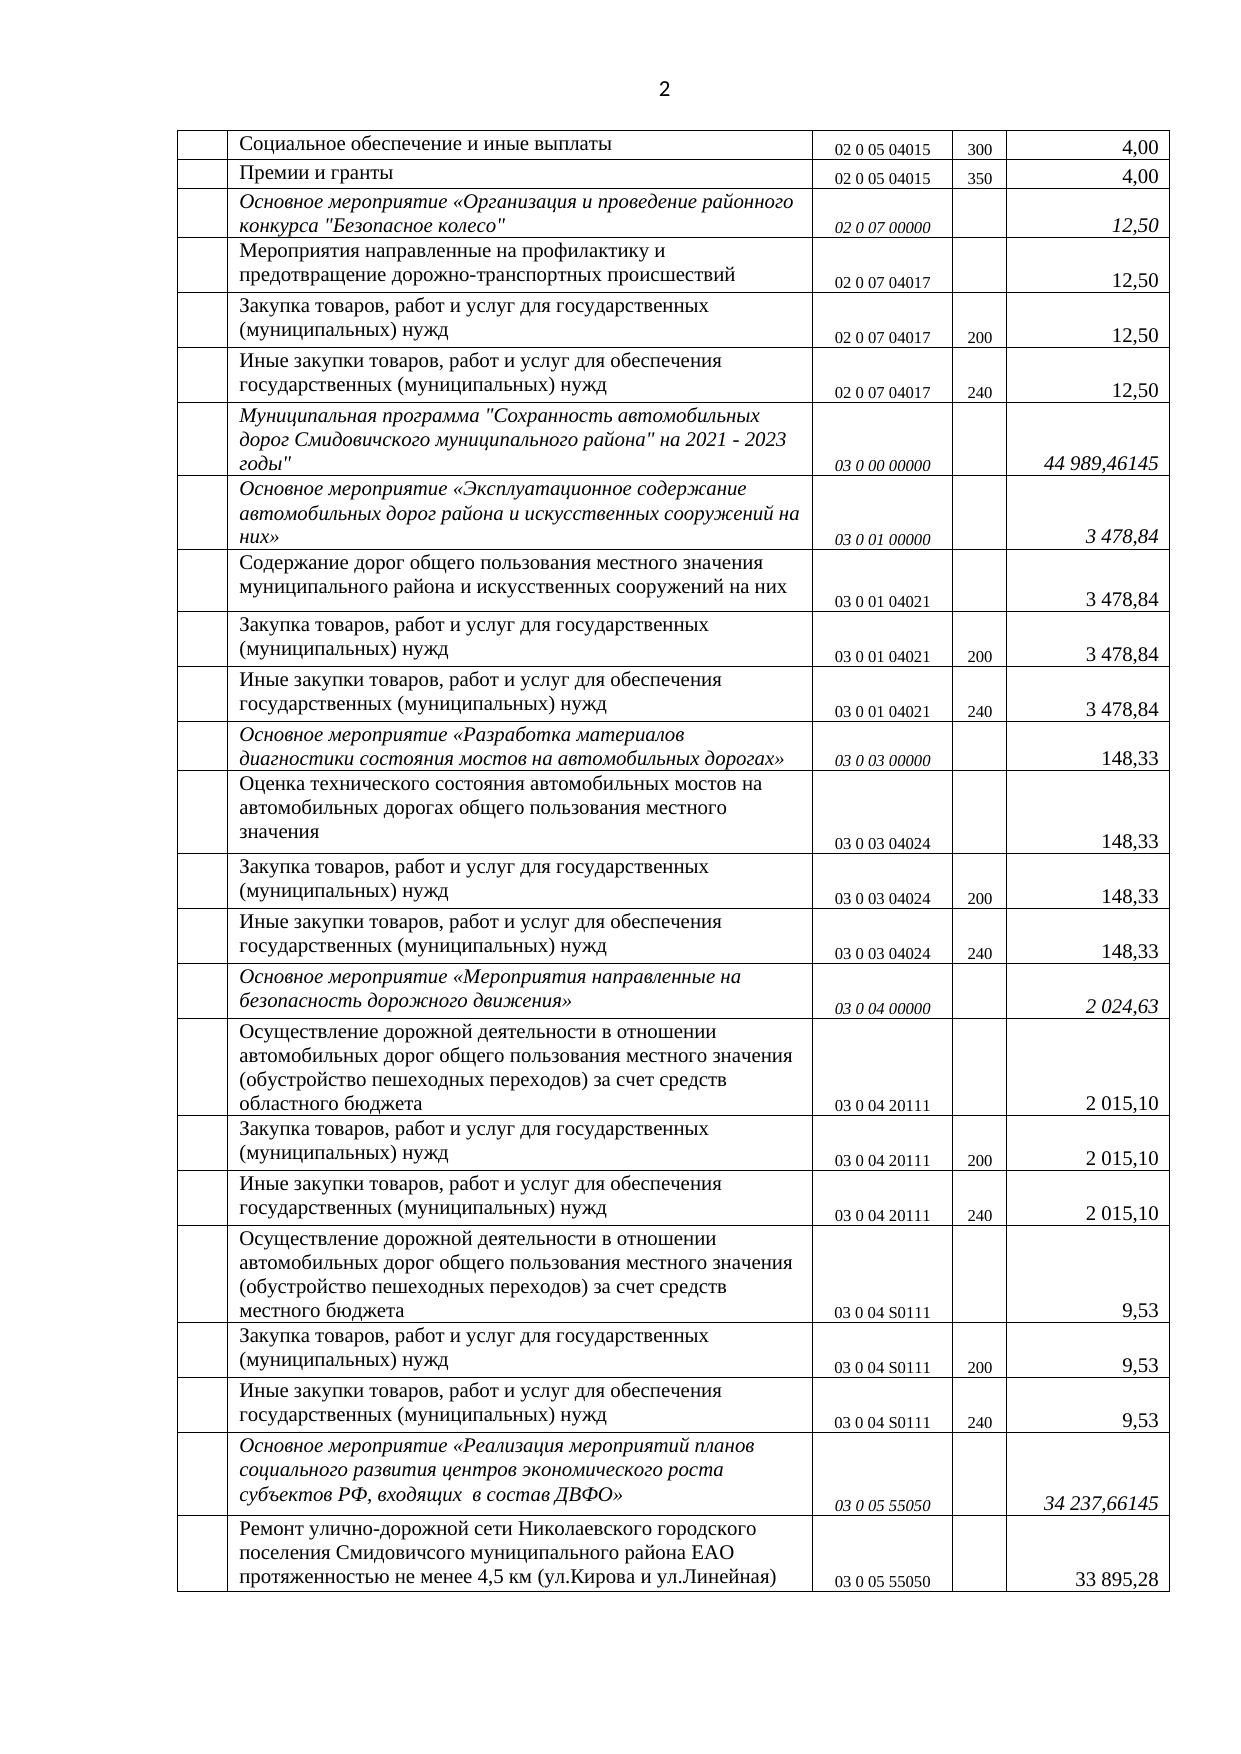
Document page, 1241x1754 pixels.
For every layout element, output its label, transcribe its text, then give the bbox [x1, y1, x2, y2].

table_cell 148,33 [1007, 722, 1169, 770]
table_cell Закупка товаров, работ и услуг для государственных (муниципальных) нужд [228, 293, 812, 347]
table_cell 3 478,84 [1007, 550, 1169, 611]
table_cell 12,50 [1007, 293, 1169, 347]
table_cell 240 [953, 1378, 1006, 1432]
table_cell [178, 722, 227, 770]
table_cell [953, 1019, 1006, 1115]
table_cell Осуществление дорожной деятельности в отношении автомобильных дорог общего пользования местного значения (обустройство пешеходных переходов) за счет средств областного бюджета [228, 1019, 812, 1115]
table_cell 148,33 [1007, 771, 1169, 853]
table_cell 02 0 07 04017 [813, 238, 952, 292]
table_cell Ремонт улично-дорожной сети Николаевского городского поселения Смидовичсого муниципального района ЕАО протяженностью не менее 4,5 км (ул.Кирова и ул.Линейная) [228, 1516, 812, 1591]
table_cell [178, 238, 227, 292]
table_cell 240 [953, 667, 1006, 721]
table_cell Основное мероприятие «Разработка материалов диагностики состояния мостов на автомобильных дорогах» [228, 722, 812, 770]
table_cell [953, 771, 1006, 853]
table_cell 9,53 [1007, 1226, 1169, 1322]
table_cell 300 [953, 131, 1006, 159]
table_cell 200 [953, 612, 1006, 666]
table_cell Мероприятия направленные на профилактику и предотвращение дорожно-транспортных происшествий [228, 238, 812, 292]
table_cell 350 [953, 160, 1006, 188]
table_cell 03 0 04 20111 [813, 1171, 952, 1225]
table_cell 02 0 05 04015 [813, 131, 952, 159]
table_cell [178, 1171, 227, 1225]
table_cell Иные закупки товаров, работ и услуг для обеспечения государственных (муниципальных) нужд [228, 1378, 812, 1432]
table_cell Иные закупки товаров, работ и услуг для обеспечения государственных (муниципальных) нужд [228, 909, 812, 963]
table_cell Иные закупки товаров, работ и услуг для обеспечения государственных (муниципальных) нужд [228, 667, 812, 721]
table_cell Социальное обеспечение и иные выплаты [228, 131, 812, 159]
table_cell 03 0 01 00000 [813, 476, 952, 548]
table_cell 2 015,10 [1007, 1019, 1169, 1115]
table_cell 9,53 [1007, 1323, 1169, 1377]
table_cell 12,50 [1007, 238, 1169, 292]
table_cell 02 0 07 04017 [813, 293, 952, 347]
table_cell 200 [953, 1116, 1006, 1170]
table_cell Оценка технического состояния автомобильных мостов на автомобильных дорогах общего пользования местного значения [228, 771, 812, 853]
table_cell Закупка товаров, работ и услуг для государственных (муниципальных) нужд [228, 612, 812, 666]
table_cell 03 0 03 04024 [813, 771, 952, 853]
table_cell [178, 1019, 227, 1115]
table_cell [178, 131, 227, 159]
table_cell [178, 964, 227, 1018]
table_cell 03 0 01 04021 [813, 550, 952, 611]
table_cell [953, 1226, 1006, 1322]
table_cell 200 [953, 854, 1006, 908]
table_cell [953, 1516, 1006, 1591]
table_cell 02 0 05 04015 [813, 160, 952, 188]
table_cell Осуществление дорожной деятельности в отношении автомобильных дорог общего пользования местного значения (обустройство пешеходных переходов) за счет средств местного бюджета [228, 1226, 812, 1322]
table_cell Иные закупки товаров, работ и услуг для обеспечения государственных (муниципальных) нужд [228, 348, 812, 402]
table_cell [178, 1116, 227, 1170]
table_cell Основное мероприятие «Реализация мероприятий планов социального развития центров экономического роста субъектов РФ, входящих в состав ДВФО» [228, 1433, 812, 1515]
table_cell Закупка товаров, работ и услуг для государственных (муниципальных) нужд [228, 1323, 812, 1377]
table_cell 240 [953, 909, 1006, 963]
table_cell 34 237,66145 [1007, 1433, 1169, 1515]
table_cell 12,50 [1007, 348, 1169, 402]
table_cell 03 0 05 55050 [813, 1516, 952, 1591]
table_cell 03 0 01 04021 [813, 612, 952, 666]
table_cell 4,00 [1007, 131, 1169, 159]
table_cell [178, 550, 227, 611]
table_cell [953, 722, 1006, 770]
table_cell 148,33 [1007, 909, 1169, 963]
table_cell [178, 1226, 227, 1322]
table_cell 03 0 05 55050 [813, 1433, 952, 1515]
table_cell 03 0 04 00000 [813, 964, 952, 1018]
table_cell 03 0 03 00000 [813, 722, 952, 770]
table_cell Закупка товаров, работ и услуг для государственных (муниципальных) нужд [228, 1116, 812, 1170]
table_cell [178, 854, 227, 908]
table_cell [178, 1323, 227, 1377]
table_cell 12,50 [1007, 189, 1169, 237]
table_cell [178, 476, 227, 548]
table_cell Основное мероприятие «Мероприятия направленные на безопасность дорожного движения» [228, 964, 812, 1018]
table_cell [953, 964, 1006, 1018]
table_cell [953, 476, 1006, 548]
table_cell Закупка товаров, работ и услуг для государственных (муниципальных) нужд [228, 854, 812, 908]
table_cell 02 0 07 04017 [813, 348, 952, 402]
table_cell [178, 160, 227, 188]
table_cell [178, 403, 227, 475]
table_cell 240 [953, 1171, 1006, 1225]
table_cell 9,53 [1007, 1378, 1169, 1432]
table_cell 3 478,84 [1007, 667, 1169, 721]
table_cell 03 0 04 S0111 [813, 1226, 952, 1322]
table_cell [178, 189, 227, 237]
table_cell [178, 771, 227, 853]
table_cell [178, 348, 227, 402]
table_cell 03 0 01 04021 [813, 667, 952, 721]
table_cell Основное мероприятие «Организация и проведение районного конкурса "Безопасное колесо" [228, 189, 812, 237]
table_cell 2 015,10 [1007, 1171, 1169, 1225]
table_cell 03 0 04 20111 [813, 1116, 952, 1170]
table_cell 03 0 03 04024 [813, 909, 952, 963]
table_cell 44 989,46145 [1007, 403, 1169, 475]
table_cell [953, 238, 1006, 292]
table_cell 4,00 [1007, 160, 1169, 188]
table_cell 03 0 00 00000 [813, 403, 952, 475]
table_cell 02 0 07 00000 [813, 189, 952, 237]
table_cell 200 [953, 1323, 1006, 1377]
table_cell 03 0 04 S0111 [813, 1378, 952, 1432]
table_cell Иные закупки товаров, работ и услуг для обеспечения государственных (муниципальных) нужд [228, 1171, 812, 1225]
table_cell Содержание дорог общего пользования местного значения муниципального района и искусственных сооружений на них [228, 550, 812, 611]
table_cell 2 024,63 [1007, 964, 1169, 1018]
table_cell 03 0 03 04024 [813, 854, 952, 908]
table_cell 148,33 [1007, 854, 1169, 908]
table_cell 33 895,28 [1007, 1516, 1169, 1591]
table_cell Основное мероприятие «Эксплуатационное содержание автомобильных дорог района и искусственных сооружений на них» [228, 476, 812, 548]
table_cell [953, 189, 1006, 237]
table_cell Премии и гранты [228, 160, 812, 188]
table_cell [178, 1516, 227, 1591]
table_cell [953, 550, 1006, 611]
table_cell [953, 1433, 1006, 1515]
table_cell 03 0 04 S0111 [813, 1323, 952, 1377]
table_cell [178, 909, 227, 963]
table_cell 2 015,10 [1007, 1116, 1169, 1170]
table_cell [178, 293, 227, 347]
table_cell [178, 1433, 227, 1515]
table_cell [178, 1378, 227, 1432]
table_cell [178, 612, 227, 666]
table_cell 03 0 04 20111 [813, 1019, 952, 1115]
table_cell 3 478,84 [1007, 476, 1169, 548]
table_cell 200 [953, 293, 1006, 347]
table_cell 240 [953, 348, 1006, 402]
table_cell Муниципальная программа "Сохранность автомобильных дорог Смидовичского муниципального района" на 2021 - 2023 годы" [228, 403, 812, 475]
table_cell [953, 403, 1006, 475]
table_cell [178, 667, 227, 721]
table_cell 3 478,84 [1007, 612, 1169, 666]
